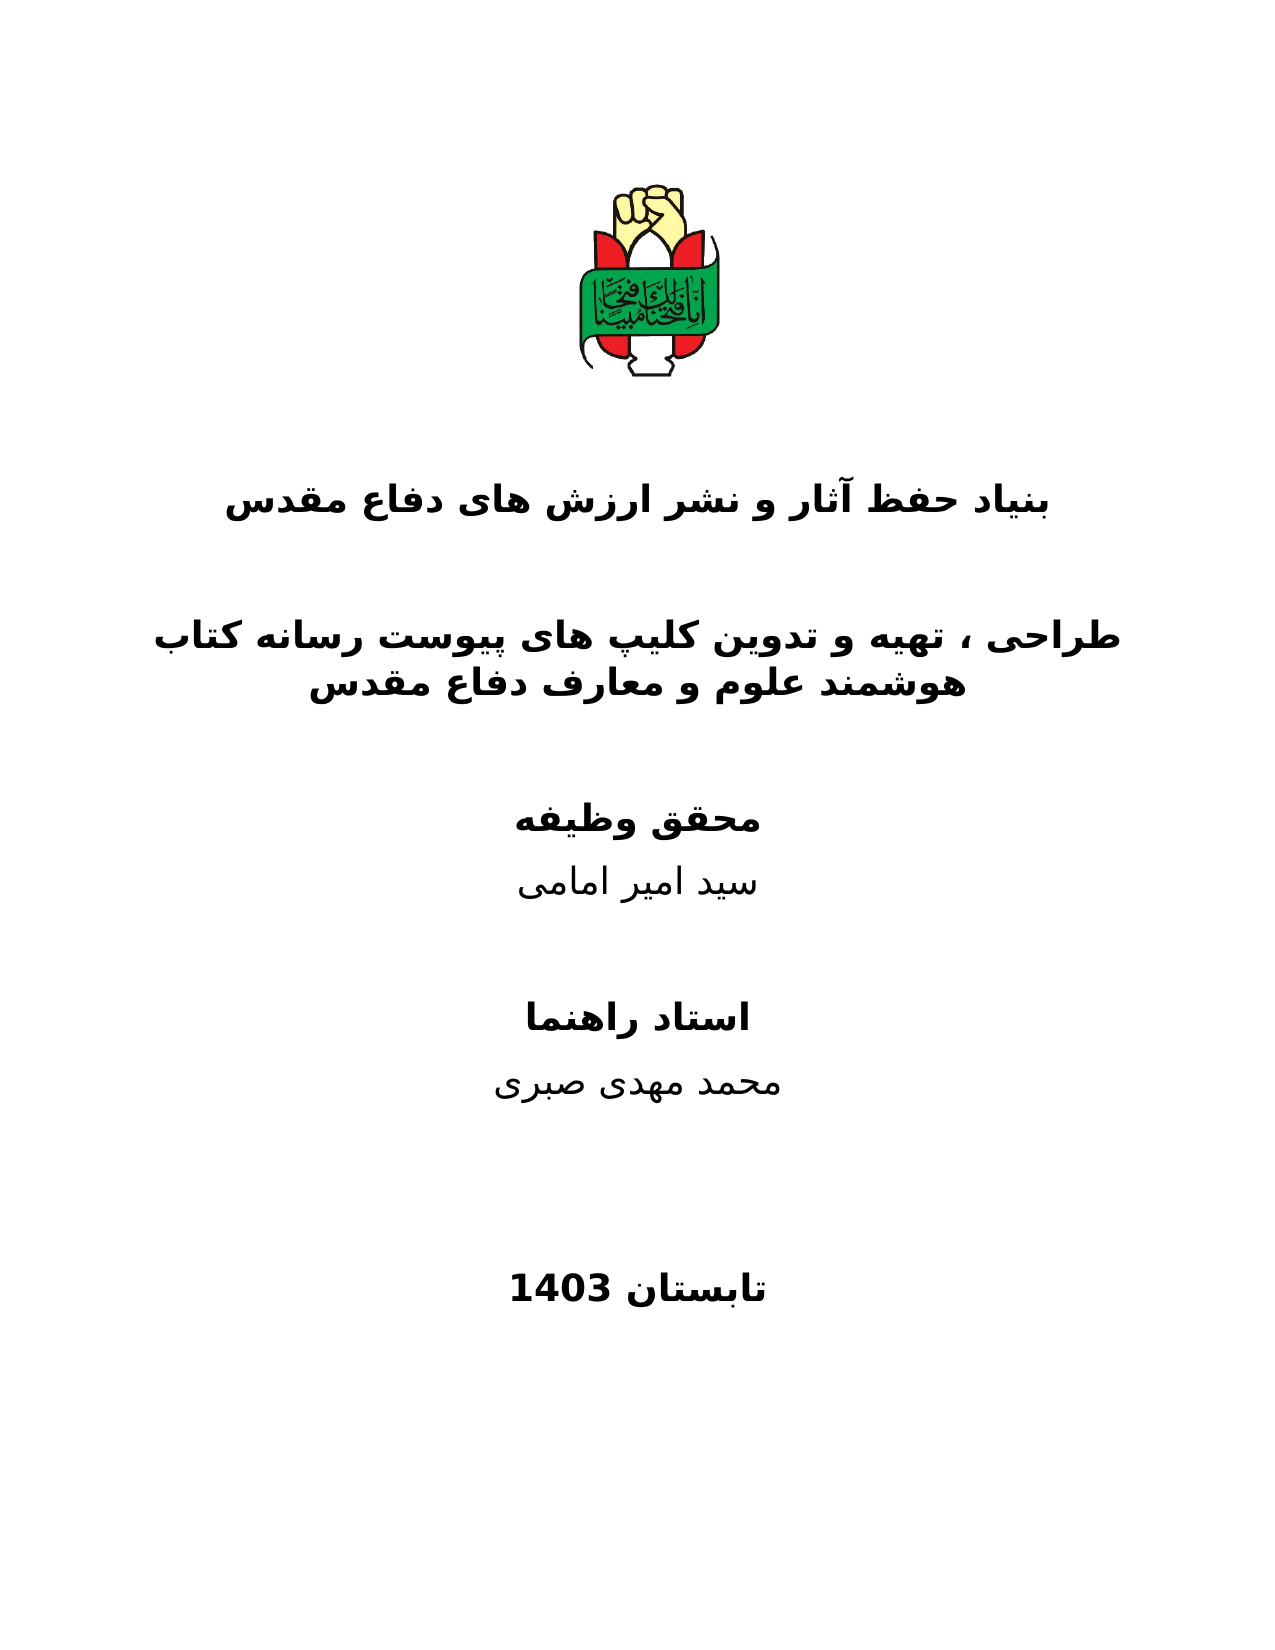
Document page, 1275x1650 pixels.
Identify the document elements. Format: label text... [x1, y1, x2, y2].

text محقق وظیفه [150, 796, 1125, 840]
text استاد راهنما [150, 996, 1125, 1039]
text بنیاد حفظ آثار و نشر ارزش های دفاع مقدس [150, 478, 1125, 522]
text محمد مهدی صبری [150, 1059, 1125, 1103]
text طراحی ، تهیه و تدوین کلیپ های پیوست رسانه کتاب هوشمند علوم و معارف دفاع مقدس [150, 614, 1125, 704]
picture [517, 150, 782, 437]
text سید امیر امامی [150, 860, 1125, 904]
text تابستان 1403 [150, 1267, 1125, 1310]
